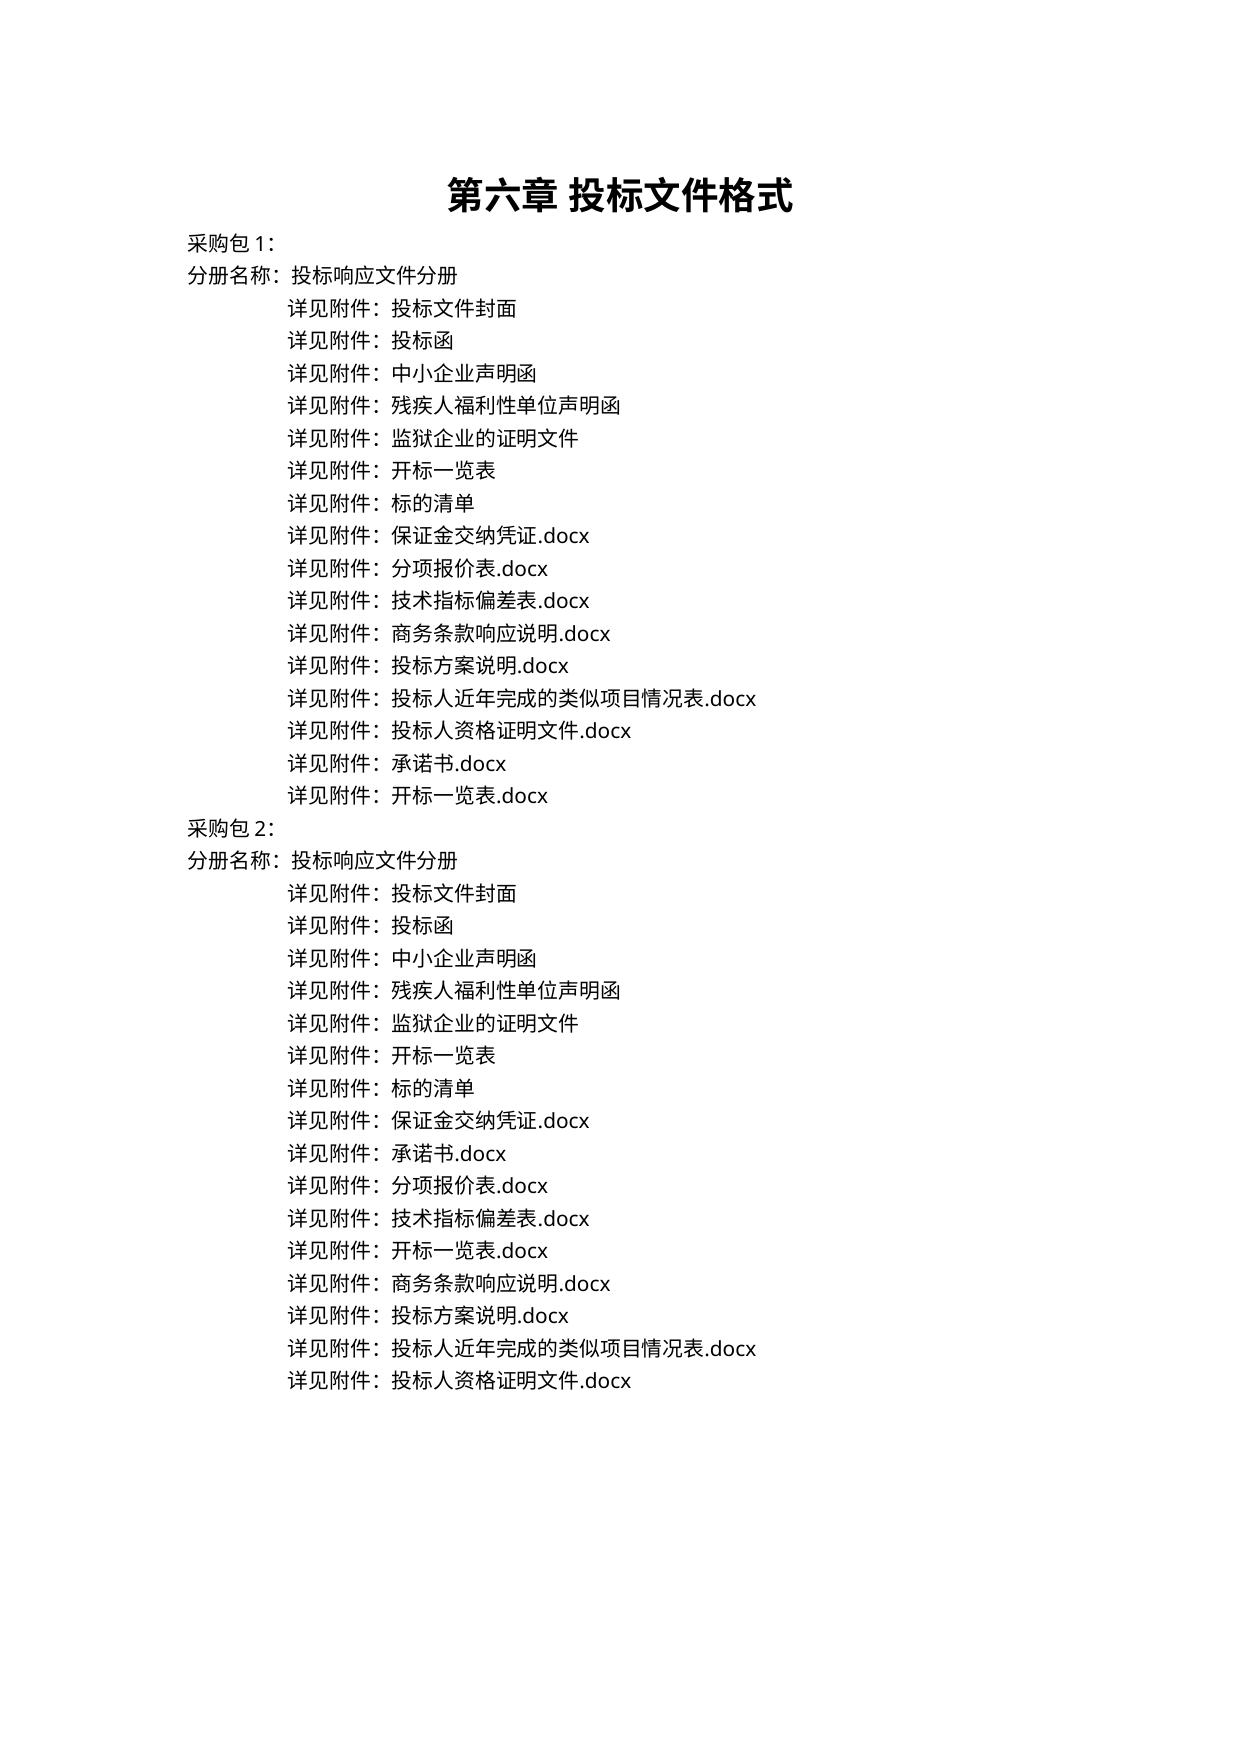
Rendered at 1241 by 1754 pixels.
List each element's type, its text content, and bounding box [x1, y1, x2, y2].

text 详见附件：分项报价表.docx [187, 552, 1053, 584]
text 详见附件：开标一览表 [187, 454, 1053, 487]
text 详见附件：监狱企业的证明文件 [187, 1007, 1053, 1039]
text 详见附件：投标人资格证明文件.docx [187, 1364, 1053, 1397]
text 详见附件：投标方案说明.docx [187, 1299, 1053, 1332]
text 详见附件：残疾人福利性单位声明函 [187, 389, 1053, 422]
text 采购包1： [187, 227, 1053, 259]
text 详见附件：分项报价表.docx [187, 1169, 1053, 1202]
text 详见附件：技术指标偏差表.docx [187, 584, 1053, 617]
text 详见附件：商务条款响应说明.docx [187, 1267, 1053, 1299]
text 详见附件：保证金交纳凭证.docx [187, 519, 1053, 552]
text 详见附件：标的清单 [187, 487, 1053, 519]
text 第六章 投标文件格式 [187, 162, 1053, 227]
text 详见附件：中小企业声明函 [187, 357, 1053, 389]
text 详见附件：投标文件封面 [187, 877, 1053, 909]
text 详见附件：技术指标偏差表.docx [187, 1202, 1053, 1234]
text 分册名称：投标响应文件分册 [187, 844, 1053, 877]
text 详见附件：承诺书.docx [187, 1137, 1053, 1169]
text 详见附件：残疾人福利性单位声明函 [187, 974, 1053, 1007]
text 采购包2： [187, 812, 1053, 844]
text 详见附件：商务条款响应说明.docx [187, 617, 1053, 649]
text 详见附件：承诺书.docx [187, 747, 1053, 779]
text 详见附件：投标函 [187, 324, 1053, 357]
text 详见附件：投标文件封面 [187, 292, 1053, 324]
text 详见附件：开标一览表.docx [187, 779, 1053, 812]
text 详见附件：中小企业声明函 [187, 942, 1053, 974]
text 详见附件：标的清单 [187, 1072, 1053, 1104]
text 详见附件：开标一览表.docx [187, 1234, 1053, 1267]
text 分册名称：投标响应文件分册 [187, 259, 1053, 292]
text 详见附件：监狱企业的证明文件 [187, 422, 1053, 454]
text 详见附件：投标人资格证明文件.docx [187, 714, 1053, 747]
text 详见附件：投标函 [187, 909, 1053, 942]
text 详见附件：开标一览表 [187, 1039, 1053, 1072]
text 详见附件：投标人近年完成的类似项目情况表.docx [187, 682, 1053, 714]
text 详见附件：保证金交纳凭证.docx [187, 1104, 1053, 1137]
text 详见附件：投标人近年完成的类似项目情况表.docx [187, 1332, 1053, 1364]
text 详见附件：投标方案说明.docx [187, 649, 1053, 682]
